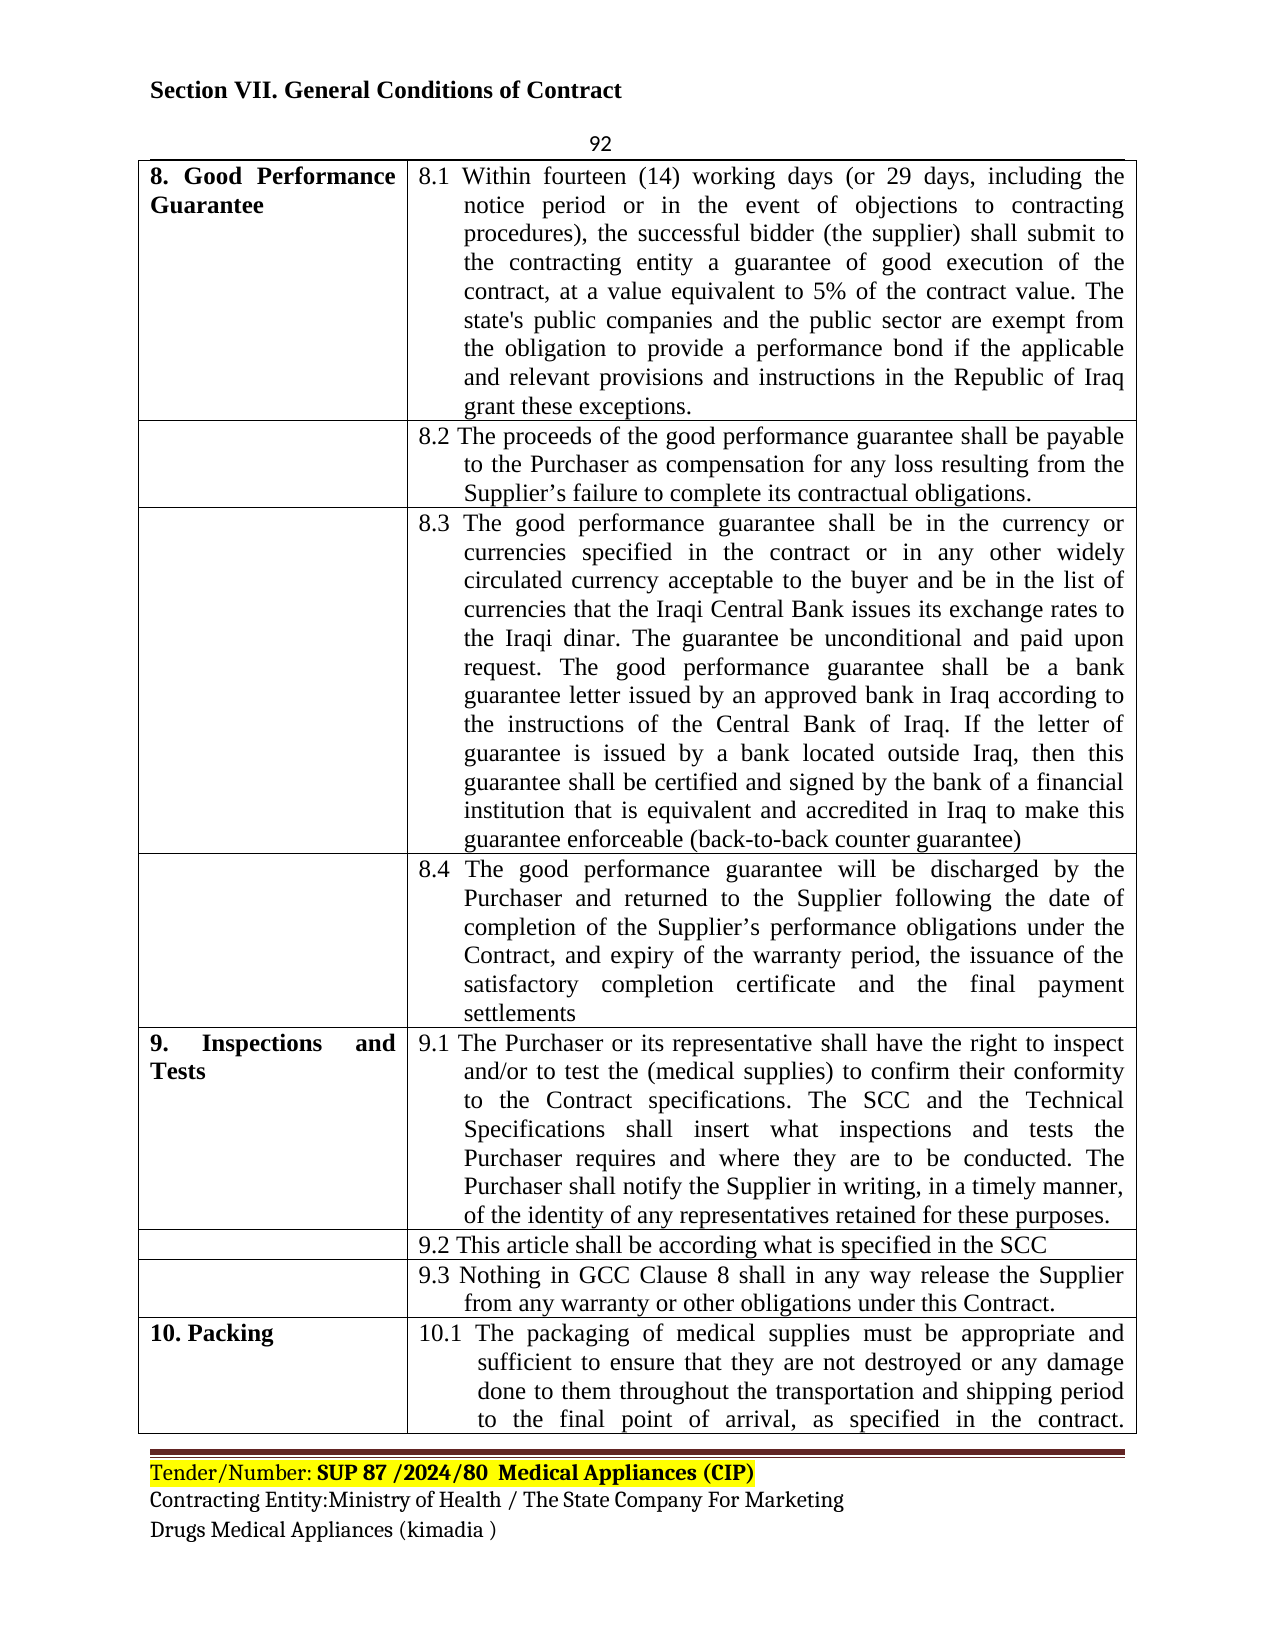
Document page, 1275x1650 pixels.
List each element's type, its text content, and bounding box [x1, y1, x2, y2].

table_cell 8.3 The good performance guarantee shall be in the currency or currencies specified in the contract or in any other widely circulated currency acceptable to the buyer and be in the list of currencies that the Iraqi Central Bank issues its exchange rates to the Iraqi dinar. The guarantee be unconditional and paid upon request. The good performance guarantee shall be a bank guarantee letter issued by an approved bank in Iraq according to the instructions of the Central Bank of Iraq. If the letter of guarantee is issued by a bank located outside Iraq, then this guarantee shall be certified and signed by the bank of a financial institution that is equivalent and accredited in Iraq to make this guarantee enforceable (back-to-back counter guarantee) [408, 508, 1136, 853]
table_header 8.1 Within fourteen (14) working days (or 29 days, including the notice period or in the event of objections to contracting procedures), the successful bidder (the supplier) shall submit to the contracting entity a guarantee of good execution of the contract, at a value equivalent to 5% of the contract value. The state's public companies and the public sector are exempt from the obligation to provide a performance bond if the applicable and relevant provisions and instructions in the Republic of Iraq grant these exceptions. [408, 161, 1136, 420]
table_cell [139, 421, 407, 507]
table_cell [139, 1260, 407, 1317]
table_cell 9.2 This article shall be according what is specified in the SCC [408, 1230, 1136, 1259]
table_cell 9. Inspections and Tests [139, 1028, 407, 1229]
table_cell [139, 854, 407, 1027]
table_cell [408, 1318, 1136, 1433]
table_cell 9.1 The Purchaser or its representative shall have the right to inspect and/or to test the (medical supplies) to confirm their conformity to the Contract specifications. The SCC and the Technical Specifications shall insert what inspections and tests the Purchaser requires and where they are to be conducted. The Purchaser shall notify the Supplier in writing, in a timely manner, of the identity of any representatives retained for these purposes. [408, 1028, 1136, 1229]
table_cell 8.4 The good performance guarantee will be discharged by the Purchaser and returned to the Supplier following the date of completion of the Supplier’s performance obligations under the Contract, and expiry of the warranty period, the issuance of the satisfactory completion certificate and the final payment settlements [408, 854, 1136, 1027]
table_cell [139, 1230, 407, 1259]
table_cell 8.2 The proceeds of the good performance guarantee shall be payable to the Purchaser as compensation for any loss resulting from the Supplier’s failure to complete its contractual obligations. [408, 421, 1136, 507]
table_cell [139, 508, 407, 853]
table_cell 10. Packing [139, 1318, 407, 1433]
table_header 8. Good Performance Guarantee [139, 161, 407, 420]
table_cell 9.3 Nothing in GCC Clause 8 shall in any way release the Supplier from any warranty or other obligations under this Contract. [408, 1260, 1136, 1317]
